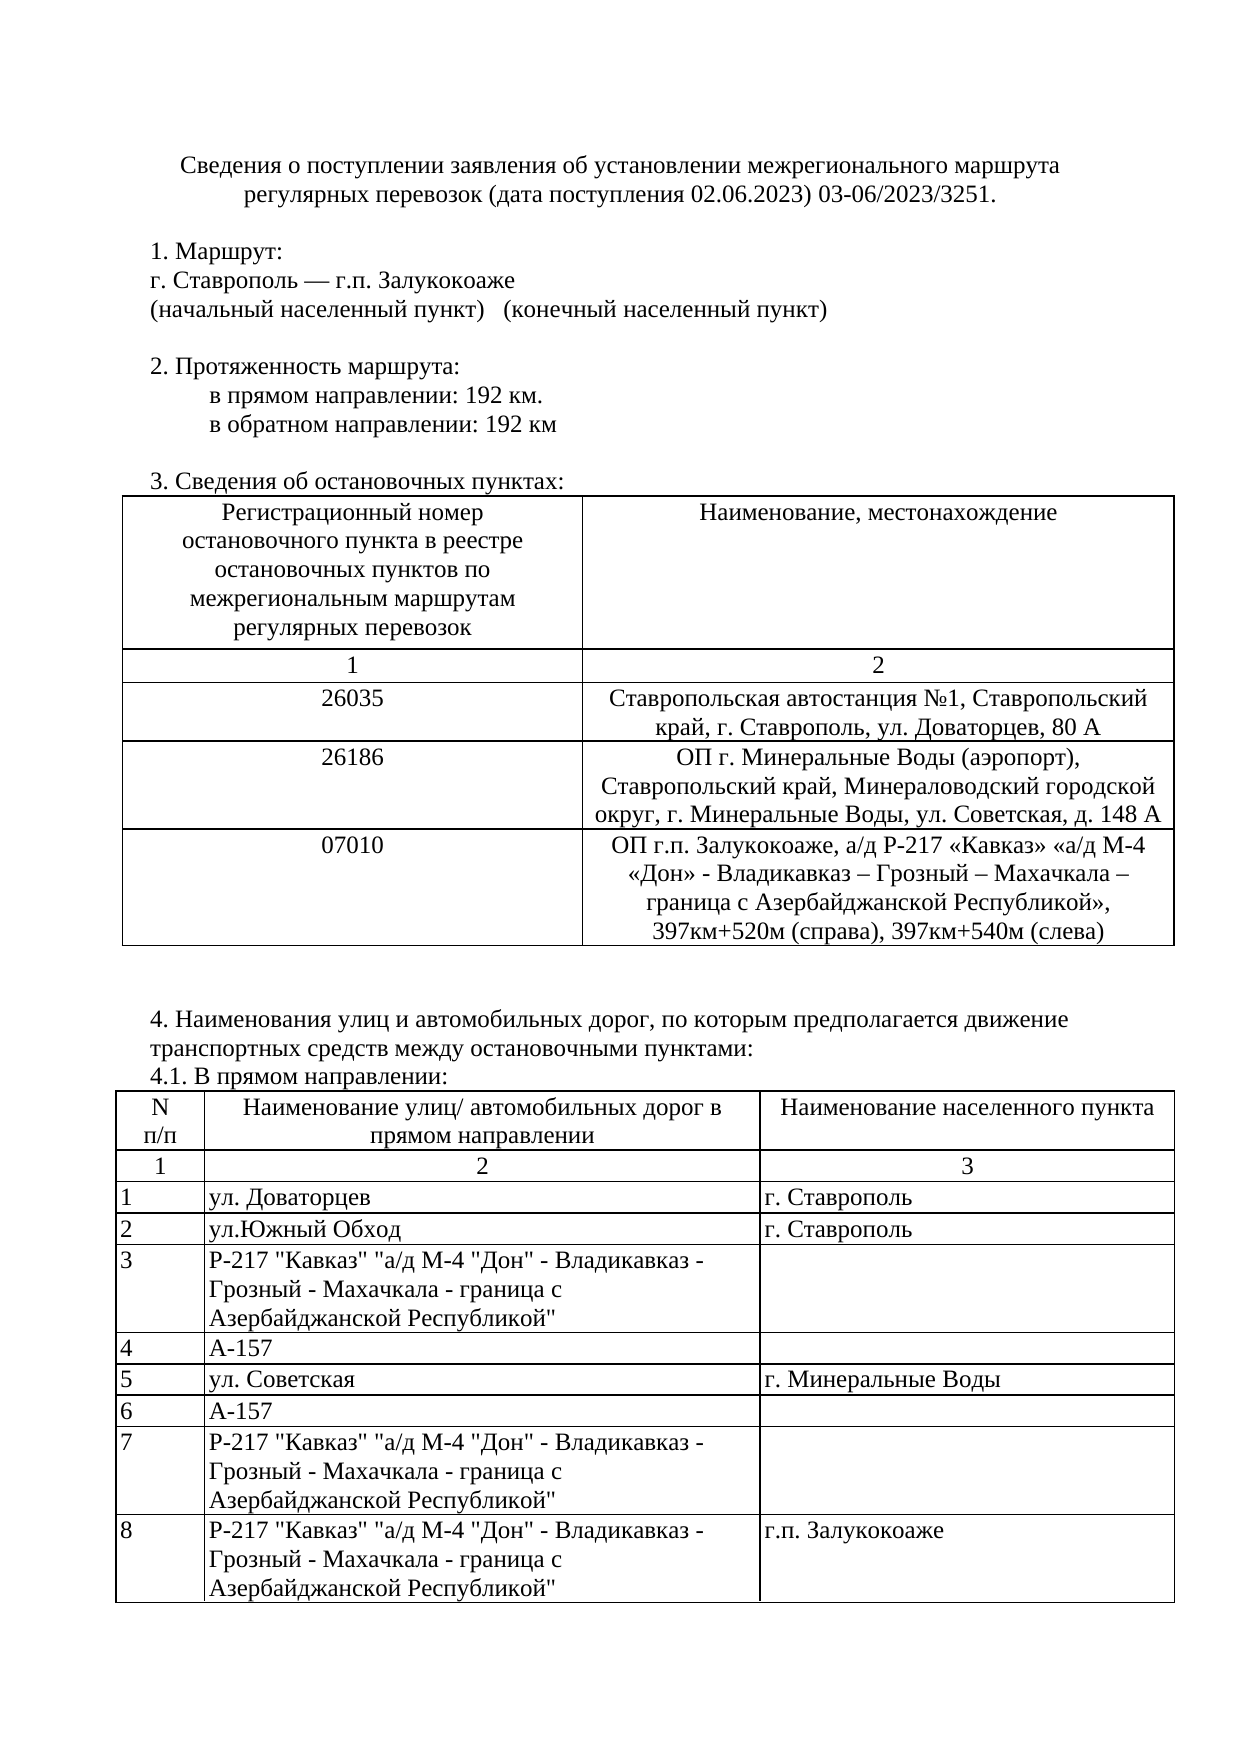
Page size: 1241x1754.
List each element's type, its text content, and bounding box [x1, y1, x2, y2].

table_cell [761, 1333, 1174, 1363]
text (начальный населенный пункт) (конечный населенный пункт) [150, 294, 1090, 322]
table_cell [761, 1427, 1174, 1513]
table_cell 2 [583, 650, 1173, 681]
table_cell 07010 [123, 830, 582, 945]
text в обратном направлении: 192 км [150, 409, 1090, 437]
table_cell 3 [761, 1151, 1174, 1181]
table_cell ул. Советская [205, 1365, 759, 1394]
text 3. Сведения об остановочных пунктах: [150, 466, 1090, 495]
table_cell ул. Доваторцев [205, 1182, 759, 1212]
text Сведения о поступлении заявления об установлении межрегионального маршрута регулярных перевозок (дата поступления 02.06.2023) 03-06/2023/3251. [150, 150, 1090, 207]
table_cell 8 [117, 1515, 204, 1601]
table_cell 4 [117, 1333, 204, 1363]
table_cell 1 [123, 650, 582, 681]
table_cell г. Ставрополь [761, 1214, 1174, 1243]
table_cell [205, 1515, 759, 1601]
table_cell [205, 1427, 759, 1513]
table_cell [761, 1245, 1174, 1331]
table_cell 3 [117, 1245, 204, 1331]
table_cell ОП г. Минеральные Воды (аэропорт), Ставропольский край, Минераловодский городской округ, г. Минеральные Воды, ул. Советская, д. 148 А [583, 742, 1173, 828]
table_cell 6 [117, 1396, 204, 1426]
table_cell 2 [117, 1214, 204, 1243]
table_cell 26035 [123, 683, 582, 740]
table_cell 5 [117, 1365, 204, 1394]
table_header Наименование улиц/ автомобильных дорог в прямом направлении [205, 1092, 759, 1149]
text 2. Протяженность маршрута: [150, 351, 1090, 380]
table_cell г. Ставрополь [761, 1182, 1174, 1212]
table_cell Р-217 "Кавказ" "а/д М-4 "Дон" - Владикавказ - Грозный - Махачкала - граница с Азербайджанской Республикой" [205, 1245, 759, 1331]
table_cell А-157 [205, 1333, 759, 1363]
table_header Наименование населенного пункта [761, 1092, 1174, 1149]
text в прямом направлении: 192 км. [150, 380, 1090, 409]
table_cell Ставропольская автостанция №1, Ставропольский край, г. Ставрополь, ул. Доваторцев, 80 А [583, 683, 1173, 740]
table_cell 1 [117, 1151, 204, 1181]
table_header N п/п [117, 1092, 204, 1149]
text 1. Маршрут: [150, 236, 1090, 265]
table_header Регистрационный номер остановочного пункта в реестре остановочных пунктов по межрегиональным маршрутам регулярных перевозок [123, 497, 582, 648]
table_cell [761, 1396, 1174, 1426]
table_cell г.п. Залукокоаже [761, 1515, 1174, 1601]
table_cell 1 [117, 1182, 204, 1212]
table_cell г. Минеральные Воды [761, 1365, 1174, 1394]
text 4. Наименования улиц и автомобильных дорог, по которым предполагается движение транспортных средств между остановочными пунктами: [150, 1004, 1090, 1061]
table_header Наименование, местонахождение [583, 497, 1173, 648]
table_cell А-157 [205, 1396, 759, 1426]
text 4.1. В прямом направлении: [150, 1061, 1090, 1090]
table_cell 7 [117, 1427, 204, 1513]
table_cell ул.Южный Обход [205, 1214, 759, 1243]
table_cell 26186 [123, 742, 582, 828]
text г. Ставрополь — г.п. Залукокоаже [150, 265, 1090, 294]
table_cell 2 [205, 1151, 759, 1181]
table_cell ОП г.п. Залукокоаже, а/д Р-217 «Кавказ» «а/д М-4 «Дон» - Владикавказ – Грозный – Махачкала – граница с Азербайджанской Республикой», 397км+520м (справа), 397км+540м (слева) [583, 830, 1173, 945]
